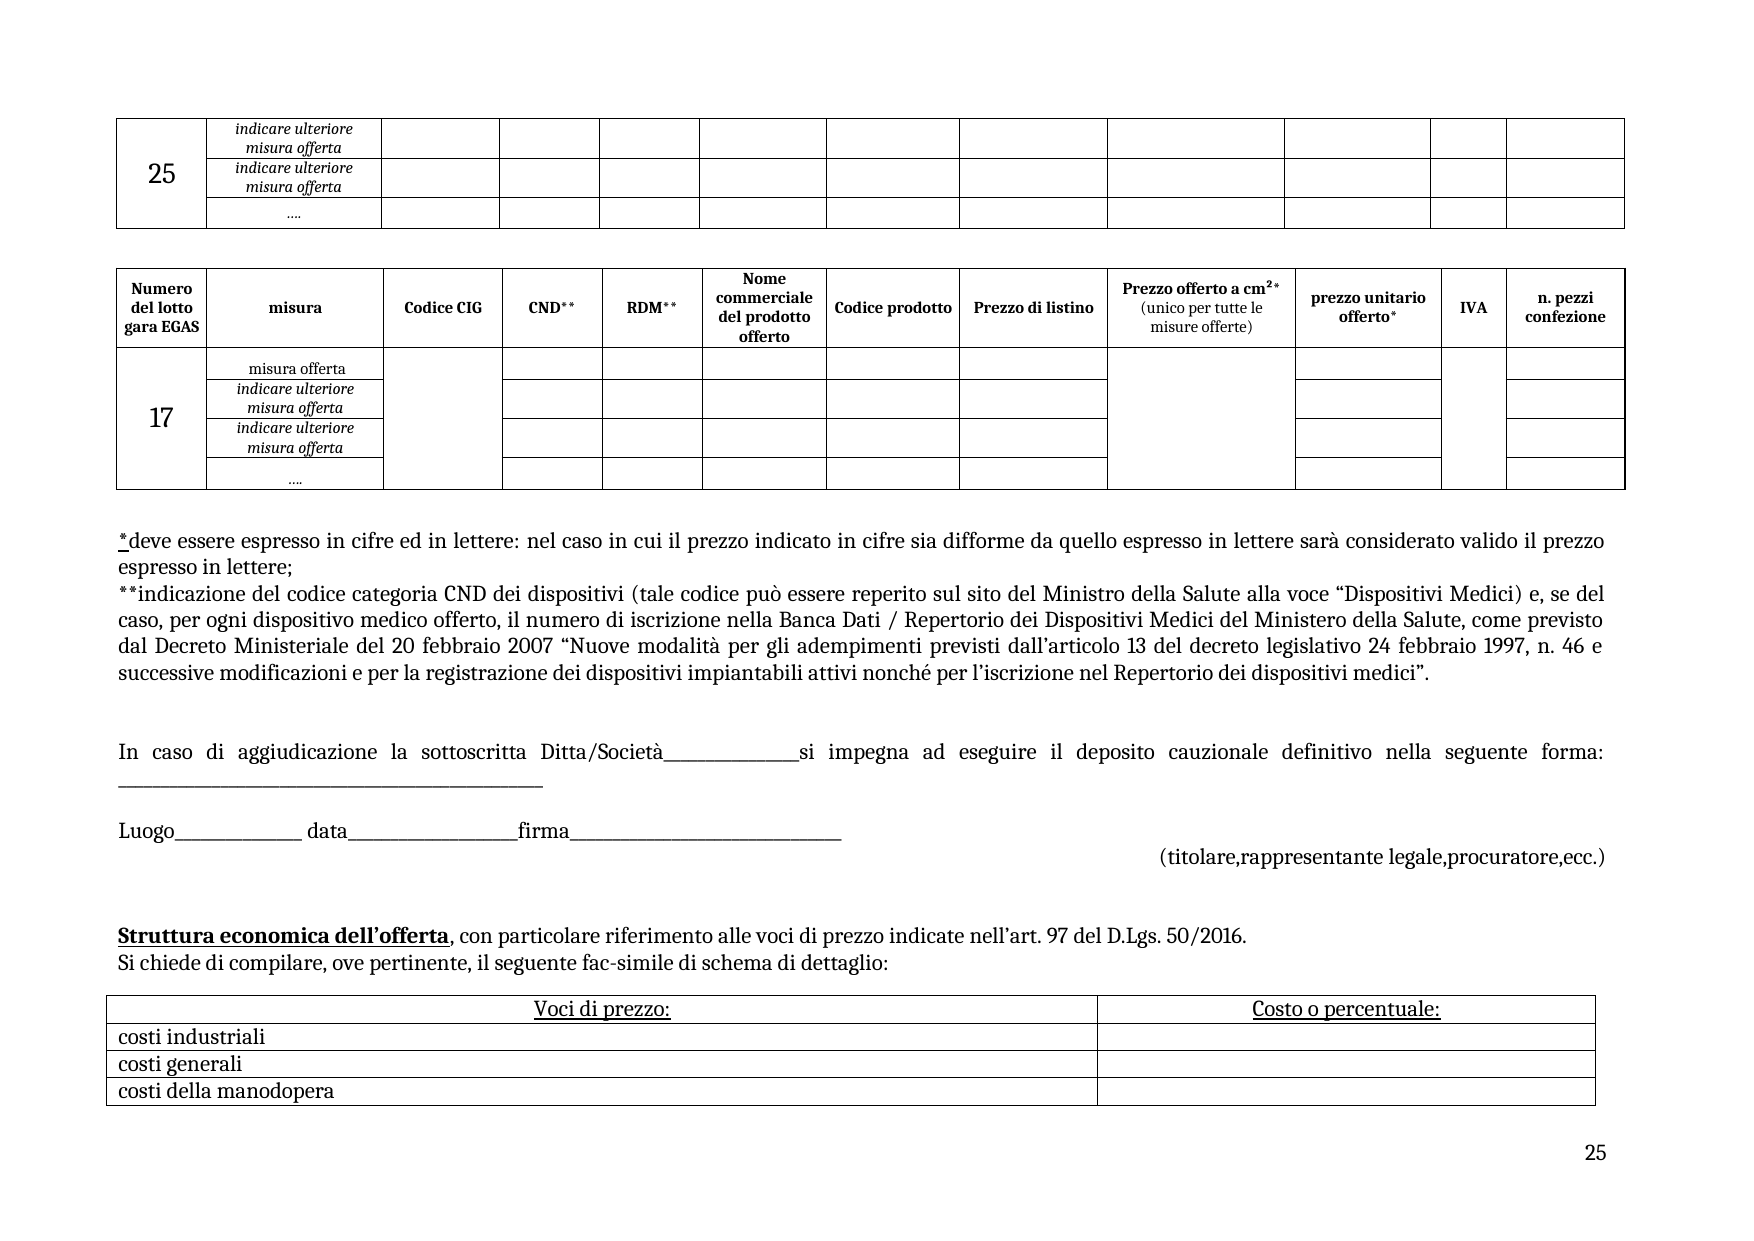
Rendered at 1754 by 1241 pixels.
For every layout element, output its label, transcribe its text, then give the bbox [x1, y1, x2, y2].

table_cell [703, 348, 826, 378]
table_cell [960, 119, 1107, 157]
table_cell 17 [117, 348, 206, 488]
table_cell [1431, 159, 1506, 197]
table_cell [1285, 198, 1430, 228]
table_cell [960, 380, 1107, 418]
table_cell [1296, 458, 1441, 488]
table_cell costi industriali [107, 1024, 1097, 1050]
table_cell [1507, 198, 1624, 228]
table_cell [1507, 159, 1624, 197]
table_cell [382, 119, 499, 157]
table_cell [503, 348, 602, 378]
table_cell [1442, 348, 1506, 488]
table_cell [827, 458, 959, 488]
table_cell [503, 458, 602, 488]
table_cell [603, 419, 702, 457]
table_header Prezzo offerto a cm²* (unico per tutte le misure offerte) [1108, 269, 1295, 347]
table_header Numero del lotto gara EGAS [117, 269, 206, 347]
table_cell [500, 159, 599, 197]
text **indicazione del codice categoria CND dei dispositivi (tale codice può essere reperito sul sito del Ministro della Salute alla voce “Dispositivi Medici) e, se del caso, per ogni dispositivo medico offerto, il numero di iscrizione nella Banca Dati / Repertorio dei Dispositivi Medici del Ministero della Salute, come previsto dal Decreto Ministeriale del 20 febbraio 2007 “Nuove modalità per gli adempimenti previsti dall’articolo 13 del decreto legislativo 24 febbraio 1997, n. 46 e successive modificazioni e per la registrazione dei dispositivi impiantabili attivi nonché per l’iscrizione nel Repertorio dei dispositivi medici”. [118, 581, 1606, 686]
table_cell [382, 159, 499, 197]
table_header Costo o percentuale: [1098, 996, 1595, 1022]
table_header CND** [503, 269, 602, 347]
table_cell 25 [117, 119, 206, 228]
table_header misura [207, 269, 383, 347]
table_header prezzo unitario offerto* [1296, 269, 1441, 347]
table_cell [700, 119, 826, 157]
table_cell [603, 458, 702, 488]
table_cell indicare ulteriore misura offerta [207, 380, 383, 418]
table_cell [827, 348, 959, 378]
table_cell [960, 159, 1107, 197]
table_cell [1285, 159, 1430, 197]
table_cell [1507, 380, 1624, 418]
table_cell [1098, 1024, 1595, 1050]
table_cell [1108, 348, 1295, 488]
table_cell indicare ulteriore misura offerta [207, 159, 381, 197]
table_cell …. [207, 458, 383, 488]
table_cell [503, 419, 602, 457]
table_header Voci di prezzo: [107, 996, 1097, 1022]
text (titolare,rappresentante legale,procuratore,ecc.) [118, 844, 1606, 870]
table_cell [1108, 198, 1284, 228]
table_cell misura offerta [207, 348, 383, 378]
table_cell [960, 458, 1107, 488]
table_cell [700, 159, 826, 197]
table_cell [382, 198, 499, 228]
table_cell …. [207, 198, 381, 228]
table_cell [700, 198, 826, 228]
table_cell [503, 380, 602, 418]
table_header Codice CIG [384, 269, 502, 347]
table_cell [600, 159, 699, 197]
text Si chiede di compilare, ove pertinente, il seguente fac-simile di schema di dettaglio: [118, 949, 1606, 976]
table_cell [827, 198, 959, 228]
table_cell [1108, 119, 1284, 157]
table_cell [603, 348, 702, 378]
table_cell [827, 380, 959, 418]
table_cell [1098, 1051, 1595, 1077]
text Luogo_______________ data____________________firma________________________________ [118, 818, 1606, 844]
table_cell [1296, 380, 1441, 418]
table_cell [600, 119, 699, 157]
table_cell [827, 119, 959, 157]
table_cell costi della manodopera [107, 1078, 1097, 1104]
table_cell [500, 119, 599, 157]
table_header IVA [1442, 269, 1506, 347]
table_cell [703, 458, 826, 488]
table_cell [1507, 458, 1624, 488]
table_cell [703, 419, 826, 457]
table_header Codice prodotto [827, 269, 959, 347]
table_cell [827, 159, 959, 197]
table_cell [1108, 159, 1284, 197]
table_header Prezzo di listino [960, 269, 1107, 347]
table_cell indicare ulteriore misura offerta [207, 419, 383, 457]
table_cell [1507, 419, 1624, 457]
table_cell [1296, 419, 1441, 457]
table_cell [1285, 119, 1430, 157]
text In caso di aggiudicazione /Società________________si impegna ad eseguire il deposito cauzionale definitivo nella seguente forma: __________________________________________________ [118, 739, 1606, 791]
table_header RDM** [603, 269, 702, 347]
table_cell [384, 348, 502, 488]
table_cell costi generali [107, 1051, 1097, 1077]
table_cell [960, 198, 1107, 228]
table_cell [1507, 119, 1624, 157]
table_cell [827, 419, 959, 457]
table_cell [1431, 198, 1506, 228]
table_header n. pezzi confezione [1507, 269, 1624, 347]
table_cell [1098, 1078, 1595, 1104]
table_cell [1431, 119, 1506, 157]
table_cell [960, 348, 1107, 378]
text *deve essere espresso in cifre ed in lettere: nel caso in cui il prezzo indicato in cifre sia difforme da quello espresso in lettere sarà considerato valido il prezzo espresso in lettere; [118, 528, 1606, 581]
table_cell [1296, 348, 1441, 378]
table_cell [603, 380, 702, 418]
table_cell [1507, 348, 1624, 378]
table_cell [703, 380, 826, 418]
table_cell [500, 198, 599, 228]
text Struttura economica dell’offerta, con particolare riferimento alle voci di prezzo indicate nell’art. 97 del D.Lgs. 50/2016. [118, 923, 1606, 949]
table_header Nome commerciale del prodotto offerto [703, 269, 826, 347]
table_cell [600, 198, 699, 228]
table_cell indicare ulteriore misura offerta [207, 119, 381, 157]
table_cell [960, 419, 1107, 457]
